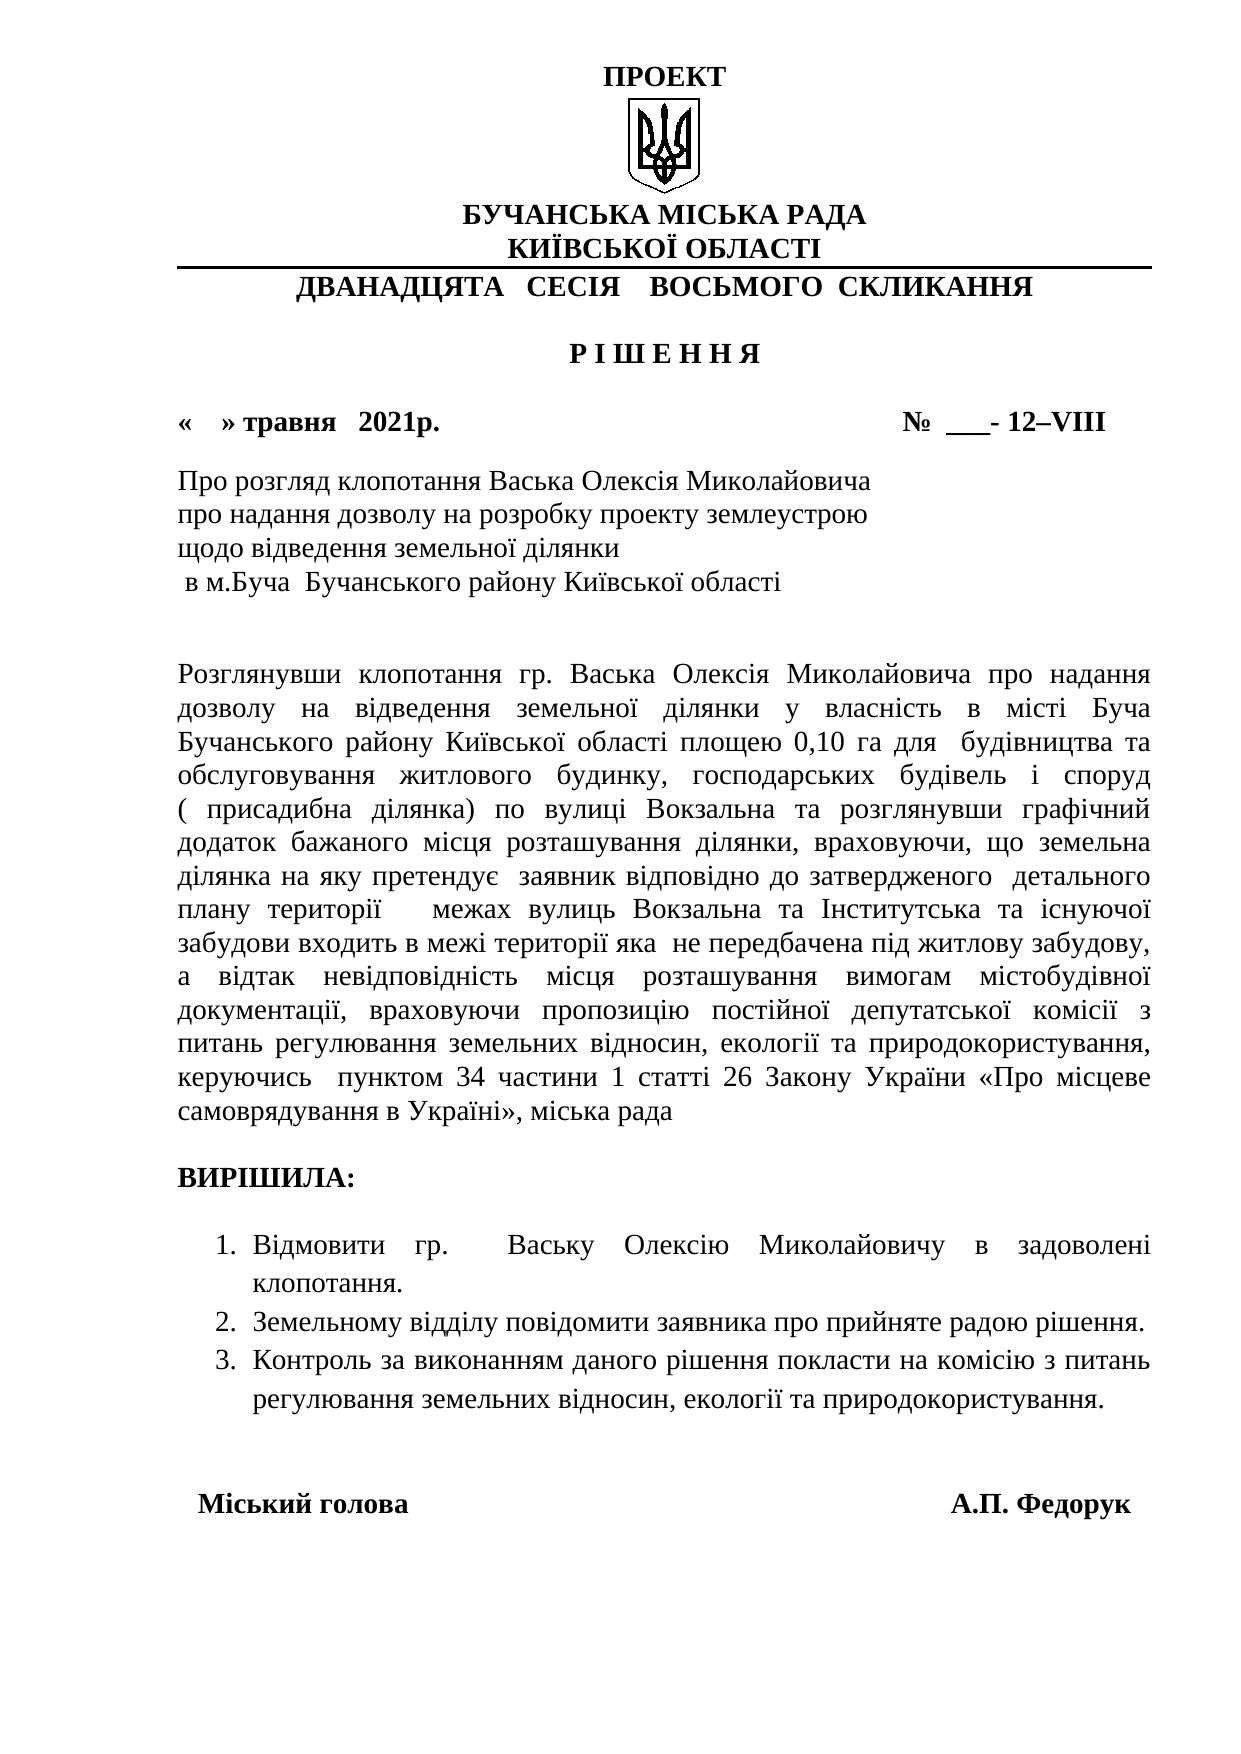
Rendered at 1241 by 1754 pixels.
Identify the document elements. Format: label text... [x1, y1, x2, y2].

text щодо відведення земельної ділянки [177, 530, 1152, 564]
text Розглянувши клопотання гр. Васька Олексія Миколайовича про надання дозволу на відведення земельної ділянки у власність в місті Буча Бучанського району Київської області площею 0,10 га для будівництва та обслуговування житлового будинку, господарських будівель і споруд ( присадибна ділянка) по вулиці Вокзальна та розглянувши графічний додаток бажаного місця розташування ділянки, враховуючи, що земельна ділянка на яку претендує заявник відповідно до затвердженого детального плану території межах вулиць Вокзальна та Інститутська та існуючої забудови входить в межі території яка не передбачена під житлову забудову, а відтак невідповідність місця розташування вимогам містобудівної документації, враховуючи пропозицію постійної депутатської комісії з питань регулювання земельних відносин, екології та природокористування, керуючись пунктом 34 частини 1 статті 26 Закону України «Про місцеве самоврядування в Україні», міська рада [177, 657, 1152, 1126]
text Про розгляд клопотання Васька Олексія Миколайовича [177, 463, 1152, 497]
text про надання дозволу на розробку проекту землеустрою [177, 497, 1152, 530]
text КИЇВСЬКОЇ ОБЛАСТІ [177, 231, 1152, 266]
list Контроль за виконанням даного рішення покласти на комісію з питань регулювання земельних відносин, екології та природокористування. [215, 1342, 1152, 1414]
text БУЧАНСЬКА МІСЬКА РАДА [177, 197, 1152, 231]
text Р І Ш Е Н Н Я [177, 337, 1152, 370]
list Земельному відділу повідомити заявника про прийняте радою рішення. [215, 1304, 1152, 1337]
text ПРОЕКТ [177, 59, 1152, 93]
text Міський голова А.П. Федорук [177, 1487, 1152, 1520]
text ДВАНАДЦЯТА СЕСІЯ ВОСЬМОГО СКЛИКАННЯ [177, 269, 1152, 303]
text ВИРІШИЛА: [177, 1160, 1152, 1193]
text « » травня 2021р. № ___- 12–VІІІ [177, 404, 1152, 437]
text в м.Буча Бучанського району Київської області [177, 564, 1152, 597]
list Відмовити гр. Ваську Олексію Миколайовичу в задоволені клопотання. [215, 1227, 1152, 1299]
